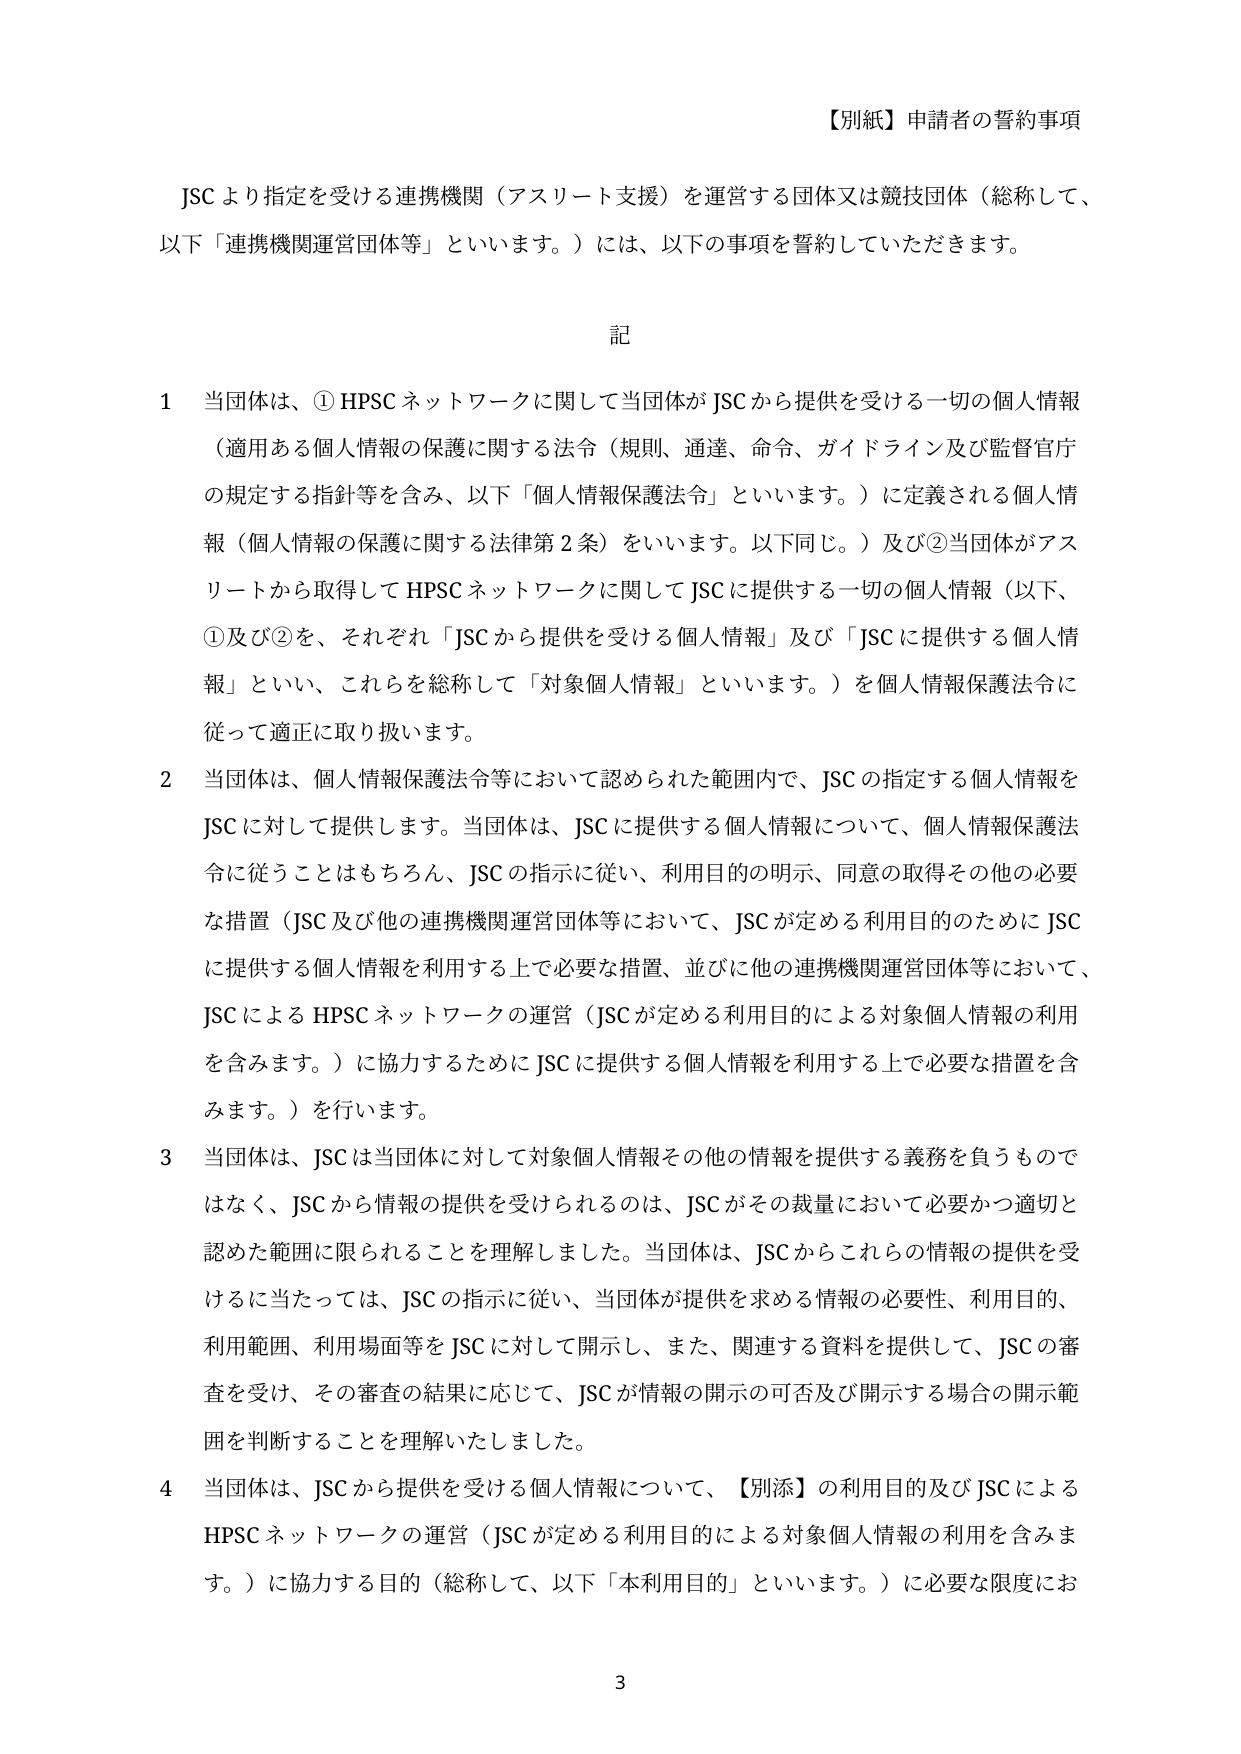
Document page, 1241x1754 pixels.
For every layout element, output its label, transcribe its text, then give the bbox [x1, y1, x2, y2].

list 当団体は、①HPSCネットワークに関して当団体がJSCから提供を受ける一切の個人情報（適用ある個人情報の保護に関する法令（規則、通達、命令、ガイドライン及び監督官庁の規定する指針等を含み、以下「個人情報保護法令」といいます。）に定義される個人情報（個人情報の保護に関する法律第2条）をいいます。以下同じ。）及び②当団体がアスリートから取得してHPSCネットワークに関してJSCに提供する一切の個人情報（以下、①及び②を、それぞれ「JSCから提供を受ける個人情報」及び「JSCに提供する個人情報」といい、これらを総称して「対象個人情報」といいます。）を個人情報保護法令に従って適正に取り扱います。 [159, 384, 1081, 746]
list 当団体は、JSCは当団体に対して対象個人情報その他の情報を提供する義務を負うものではなく、JSCから情報の提供を受けられるのは、JSCがその裁量において必要かつ適切と認めた範囲に限られることを理解しました。当団体は、JSCからこれらの情報の提供を受けるに当たっては、JSCの指示に従い、当団体が提供を求める情報の必要性、利用目的、利用範囲、利用場面等をJSCに対して開示し、また、関連する資料を提供して、JSCの審査を受け、その審査の結果に応じて、JSCが情報の開示の可否及び開示する場合の開示範囲を判断することを理解いたしました。 [159, 1140, 1081, 1455]
text 【別紙】申請者の誓約事項 [159, 103, 1081, 135]
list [159, 1471, 1081, 1597]
text JSCより指定を受ける連携機関（アスリート支援）を運営する団体又は競技団体（総称して、以下「連携機関運営団体等」といいます。）には、以下の事項を誓約していただきます。 [159, 179, 1081, 258]
list 当団体は、個人情報保護法令等において認められた範囲内で、JSCの指定する個人情報をJSCに対して提供します。当団体は、JSCに提供する個人情報について、個人情報保護法令に従うことはもちろん、JSCの指示に従い、利用目的の明示、同意の取得その他の必要な措置（JSC及び他の連携機関運営団体等において、JSCが定める利用目的のためにJSCに提供する個人情報を利用する上で必要な措置、並びに他の連携機関運営団体等において、JSCによるHPSCネットワークの運営（JSCが定める利用目的による対象個人情報の利用を含みます。）に協力するためにJSCに提供する個人情報を利用する上で必要な措置を含みます。）を行います。 [159, 762, 1081, 1124]
subtitle 記 [159, 319, 1081, 350]
